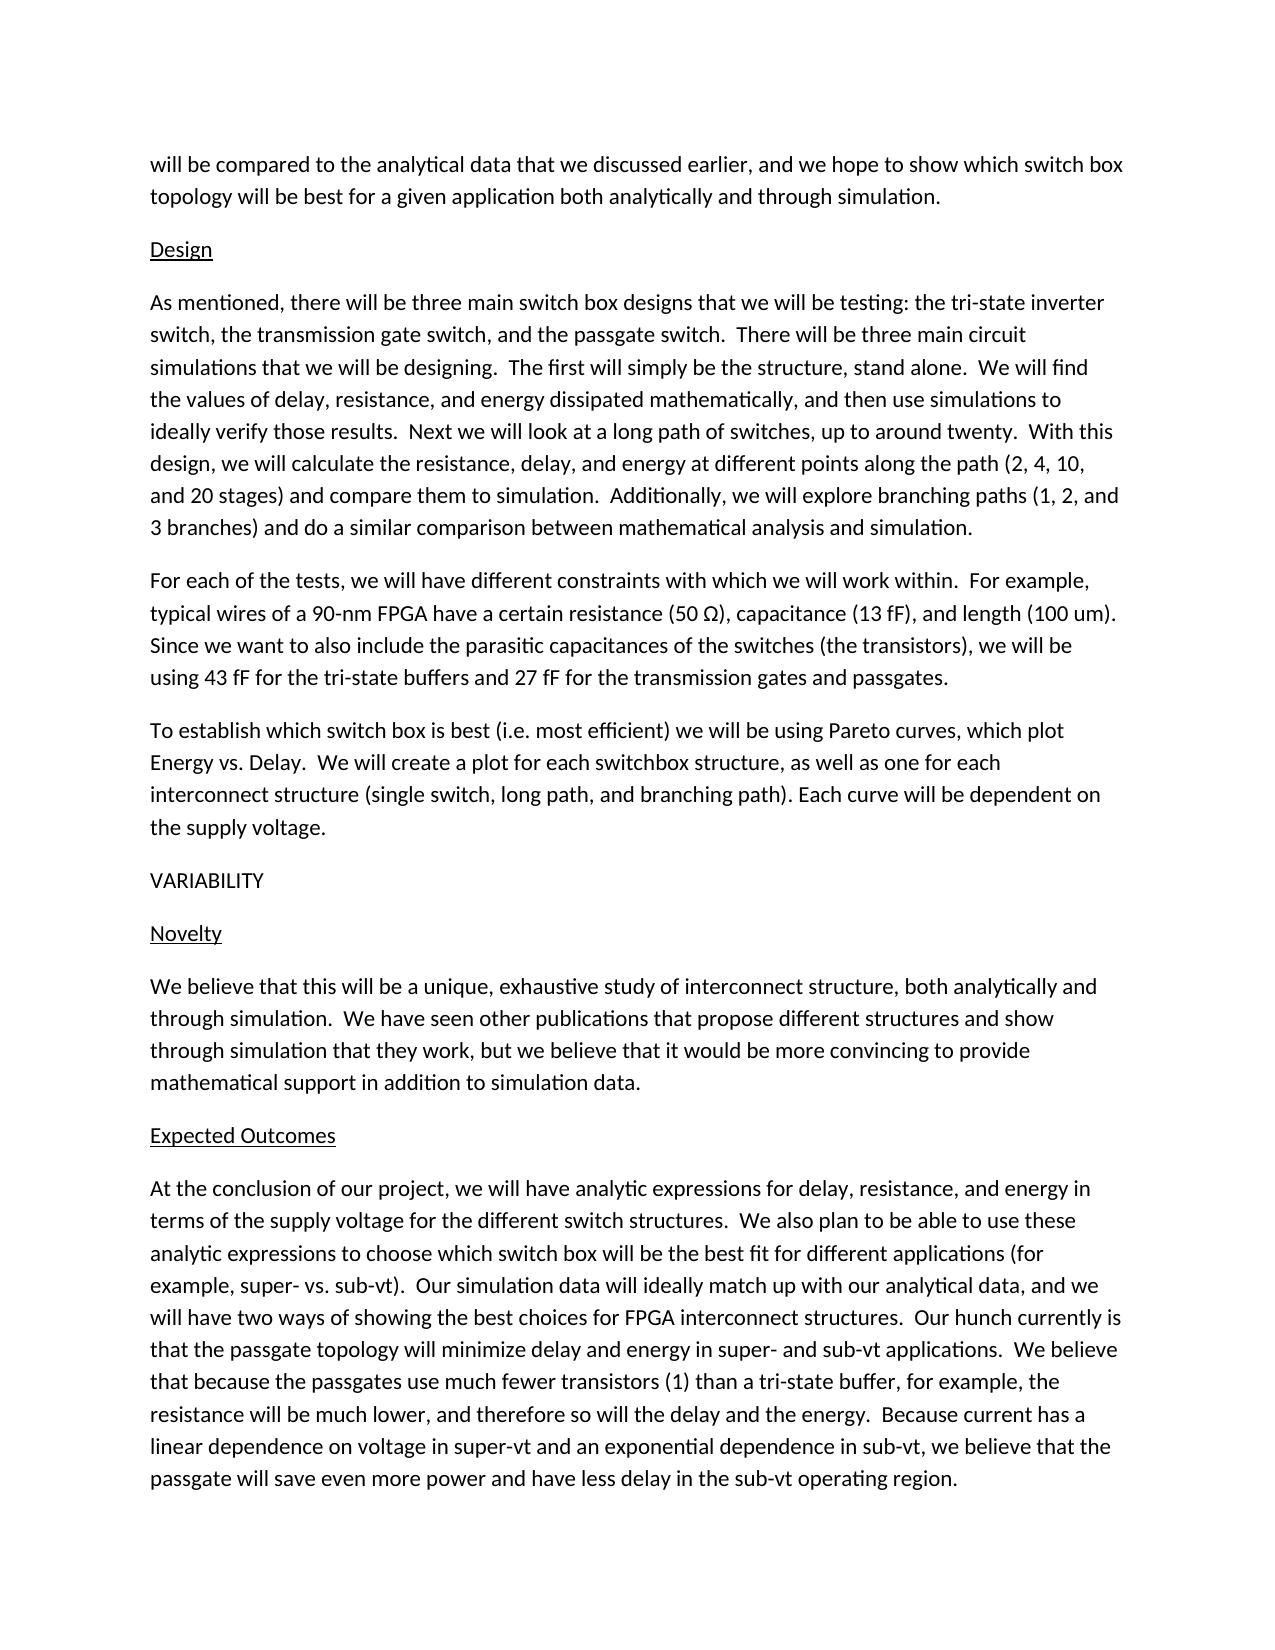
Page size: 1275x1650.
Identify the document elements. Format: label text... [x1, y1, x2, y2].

text At the conclusion of our project, we will have analytic expressions for delay, resistance, and energy in terms of the supply voltage for the different switch structures. We also plan to be able to use these analytic expressions to choose which switch box will be the best fit for different applications (for example, super- vs. sub-vt). Our simulation data will ideally match up with our analytical data, and we will have two ways of showing the best choices for FPGA interconnect structures. Our hunch currently is that the passgate topology will minimize delay and energy in super- and sub-vt applications. We believe that because the passgates use much fewer transistors (1) than a tri-state buffer, for example, the resistance will be much lower, and therefore so will the delay and the energy. Because current has a linear dependence on voltage in super-vt and an exponential dependence in sub-vt, we believe that the passgate will save even more power and have less delay in the sub-vt operating region. [150, 1174, 1125, 1492]
text Novelty [150, 919, 1125, 947]
text As mentioned, there will be three main switch box designs that we will be testing: the tri-state inverter switch, the transmission gate switch, and the passgate switch. There will be three main circuit simulations that we will be designing. The first will simply be the structure, stand alone. We will find the values of delay, resistance, and energy dissipated mathematically, and then use simulations to ideally verify those results. Next we will look at a long path of switches, up to around twenty. With this design, we will calculate the resistance, delay, and energy at different points along the path (2, 4, 10, and 20 stages) and compare them to simulation. Additionally, we will explore branching paths (1, 2, and 3 branches) and do a similar comparison between mathematical analysis and simulation. [150, 288, 1125, 542]
text To establish which switch box is best (i.e. most efficient) we will be using Pareto curves, which plot Energy vs. Delay. We will create a plot for each switchbox structure, as well as one for each interconnect structure (single switch, long path, and branching path). Each curve will be dependent on the supply voltage. [150, 716, 1125, 841]
text VARIABILITY [150, 866, 1125, 894]
text Expected Outcomes [150, 1121, 1125, 1149]
text For each of the tests, we will have different constraints with which we will work within. For example, typical wires of a 90-nm FPGA have a certain resistance (50 Ω), capacitance (13 fF), and length (100 um). Since we want to also include the parasitic capacitances of the switches (the transistors), we will be using 43 fF for the tri-state buffers and 27 fF for the transmission gates and passgates. [150, 567, 1125, 691]
text Design [150, 235, 1125, 263]
text We believe that this will be a unique, exhaustive study of interconnect structure, both analytically and through simulation. We have seen other publications that propose different structures and show through simulation that they work, but we believe that it would be more convincing to provide mathematical support in addition to simulation data. [150, 972, 1125, 1096]
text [150, 150, 1125, 210]
